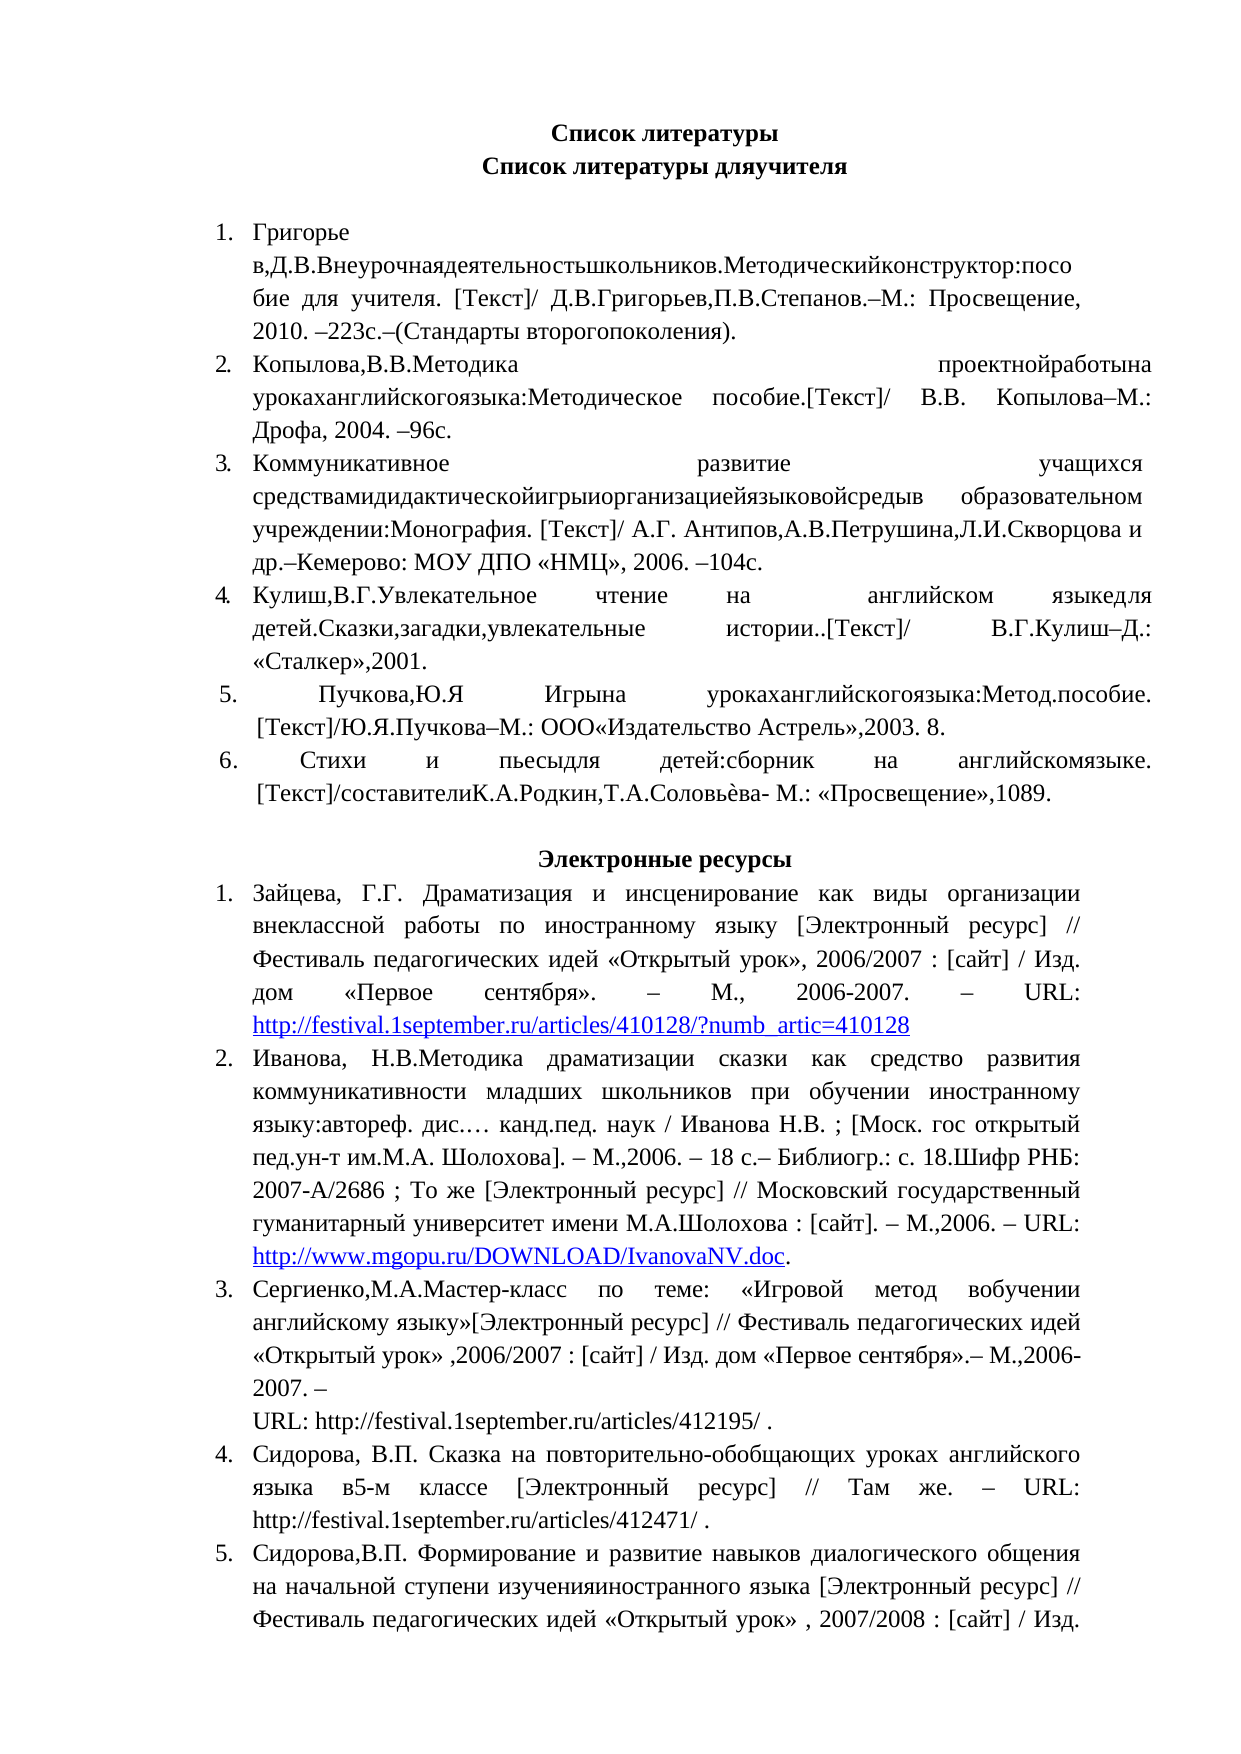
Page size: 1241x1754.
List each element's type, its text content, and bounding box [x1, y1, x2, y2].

list Григорьев,Д.В.Внеурочнаядеятельностьшкольников.Методическийконструктор:пособие для учителя. [Текст]/ Д.В.Григорьев,П.В.Степанов.–М.: Просвещение, 2010. –223с.–(Стандарты второгопоколения). [215, 217, 1081, 345]
list Кулиш,В.Г.Увлекательное чтение на английском языкедля детей.Сказки,загадки,увлекательные истории..[Текст]/ В.Г.Кулиш–Д.: «Сталкер»,2001. [215, 580, 1152, 675]
text Список литературы дляучителя [177, 151, 1152, 180]
list Иванова, Н.В.Методика драматизации сказки как средство развития коммуникативности младших школьников при обучении иностранному языку:автореф. дис.… канд.пед. наук / Иванова Н.В. ; [Моск. гос открытый пед.ун-т им.М.А. Шолохова]. – М.,2006. – 18 с.– Библиогр.: с. 18.Шифр РНБ: 2007-А/2686 ; То же [Электронный ресурс] // Московский государственный гуманитарный университет имени М.А.Шолохова : [сайт]. – М.,2006. – URL: http://www.mgopu.ru/DOWNLOAD/IvanovaNV.doc. [215, 1043, 1081, 1269]
list Сергиенко,М.А.Мастер-класс по теме: «Игровой метод вобучении английскому языку»[Электронный ресурс] // Фестиваль педагогических идей «Открытый урок» ,2006/2007 : [сайт] / Изд. дом «Первое сентября».– М.,2006-2007. – [215, 1274, 1081, 1402]
text Электронные ресурсы [177, 844, 1152, 873]
text Список литературы [177, 118, 1152, 147]
list Зайцева, Г.Г. Драматизация и инсценирование как виды организации внеклассной работы по иностранному языку [Электронный ресурс] // Фестиваль педагогических идей «Открытый урок», 2006/2007 : [сайт] / Изд. дом «Первое сентября». – М., 2006-2007. – URL: http://festival.1september.ru/articles/410128/?numb_artic=410128 [215, 878, 1081, 1038]
list URL: http://festival.1september.ru/articles/412195/ . [252, 1406, 1081, 1435]
list Сидорова, В.П. Сказка на повторительно-обобщающих уроках английского языка в5-м классе [Электронный ресурс] // Там же. – URL: http://festival.1september.ru/articles/412471/ . [215, 1439, 1081, 1534]
list Коммуникативное развитие учащихся средствамидидактическойигрыиорганизациейязыковойсредыв образовательном учреждении:Монография. [Текст]/ А.Г. Антипов,А.В.Петрушина,Л.И.Скворцова и др.–Кемерово: МОУ ДПО «НМЦ», 2006. –104с. [215, 448, 1142, 576]
list Копылова,В.В.Методика проектнойработына урокаханглийскогоязыка:Методическое пособие.[Текст]/ В.В. Копылова–М.: Дрофа, 2004. –96с. [215, 349, 1152, 444]
text 5. Пучкова,Ю.Я Игрына урокаханглийскогоязыка:Метод.пособие.[Текст]/Ю.Я.Пучкова–М.: ООО«Издательство Астрель»,2003. 8. [219, 679, 1152, 741]
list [215, 1538, 1081, 1633]
text 6. Стихи и пьесыдля детей:сборник на английскомязыке.[Текст]/составителиК.А.Родкин,Т.А.Соловьѐва- М.: «Просвещение»,1089. [219, 746, 1152, 807]
